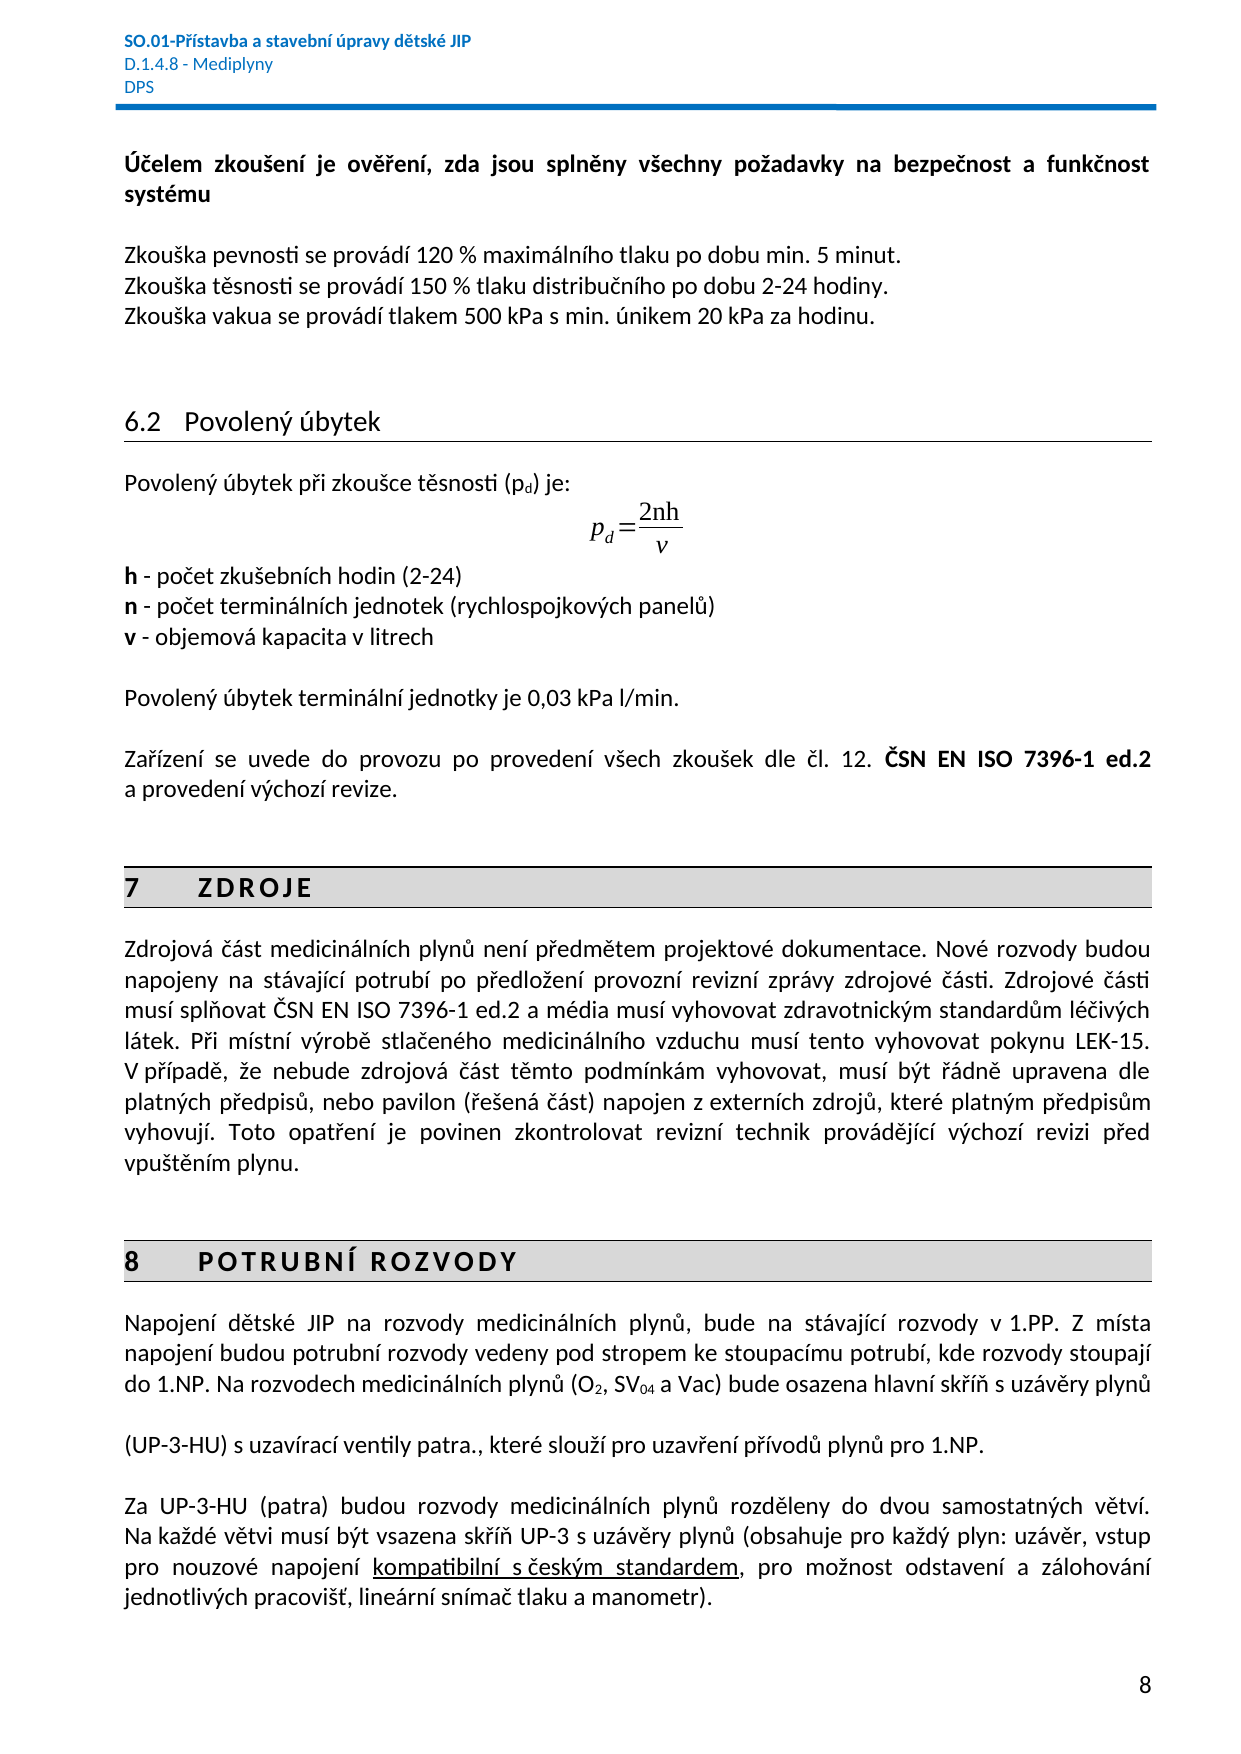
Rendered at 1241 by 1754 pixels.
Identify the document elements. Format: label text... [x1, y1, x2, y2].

subtitle Povolený úbytek [124, 403, 1152, 441]
text Zkouška těsnosti se provádí 150 % tlaku distribučního po dobu 2-24 hodiny. [124, 270, 1152, 300]
text Zkouška vakua se provádí tlakem 500 kPa s min. únikem 20 kPa za hodinu. [124, 300, 1152, 331]
text n - počet terminálních jednotek (rychlospojkových panelů) [124, 590, 1152, 621]
text Povolený úbytek při zkoušce těsnosti (pd) je: [124, 467, 1152, 497]
text h - počet zkušebních hodin (2-24) [124, 560, 1152, 590]
text v - objemová kapacita v litrech [124, 621, 1152, 651]
text Za UP-3-HU (patra) budou rozvody medicinálních plynů rozděleny do dvou samostatných větví. Na každé větvi musí být vsazena skříň UP-3 s uzávěry plynů (obsahuje pro každý plyn: uzávěr, vstup pro nouzové napojení kompatibilní s českým standardem, pro možnost odstavení a zálohování jednotlivých pracovišť, lineární snímač tlaku a manometr). [124, 1490, 1152, 1612]
text Povolený úbytek terminální jednotky je 0,03 kPa l/min. [124, 682, 1152, 712]
text Zařízení se uvede do provozu po provedení všech zkoušek dle čl. 12. ČSN EN ISO 7396-1 ed.2 a provedení výchozí revize. [124, 743, 1152, 804]
text Zdrojová část medicinálních plynů není předmětem projektové dokumentace. Nové rozvody budou napojeny na stávající potrubí po předložení provozní revizní zprávy zdrojové části. Zdrojové části musí splňovat ČSN EN ISO 7396-1 ed.2 a média musí vyhovovat zdravotnickým standardům léčivých látek. Při místní výrobě stlačeného medicinálního vzduchu musí tento vyhovovat pokynu LEK-15. V případě, že nebude zdrojová část těmto podmínkám vyhovovat, musí být řádně upravena dle platných předpisů, nebo pavilon (řešená část) napojen z externích zdrojů, které platným předpisům vyhovují. Toto opatření je povinen zkontrolovat revizní technik provádějící výchozí revizi před vpuštěním plynu. [124, 933, 1152, 1177]
text Napojení dětské JIP na rozvody medicinálních plynů, bude na stávající rozvody v 1.PP. Z místa napojení budou potrubní rozvody vedeny pod stropem ke stoupacímu potrubí, kde rozvody stoupají do 1.NP. Na rozvodech medicinálních plynů (O2, SV04 a Vac) bude osazena hlavní skříň s uzávěry plynů (UP-3-HU) s uzavírací ventily patra., které slouží pro uzavření přívodů plynů pro 1.NP. [124, 1307, 1152, 1459]
text Účelem zkoušení je ověření, zda jsou splněny všechny požadavky na bezpečnost a funkčnost systému [124, 148, 1152, 209]
subtitle Potrubní rozvody [124, 1241, 1152, 1281]
subtitle Zdroje [124, 868, 1152, 907]
text Zkouška pevnosti se provádí 120 % maximálního tlaku po dobu min. 5 minut. [124, 239, 1152, 270]
